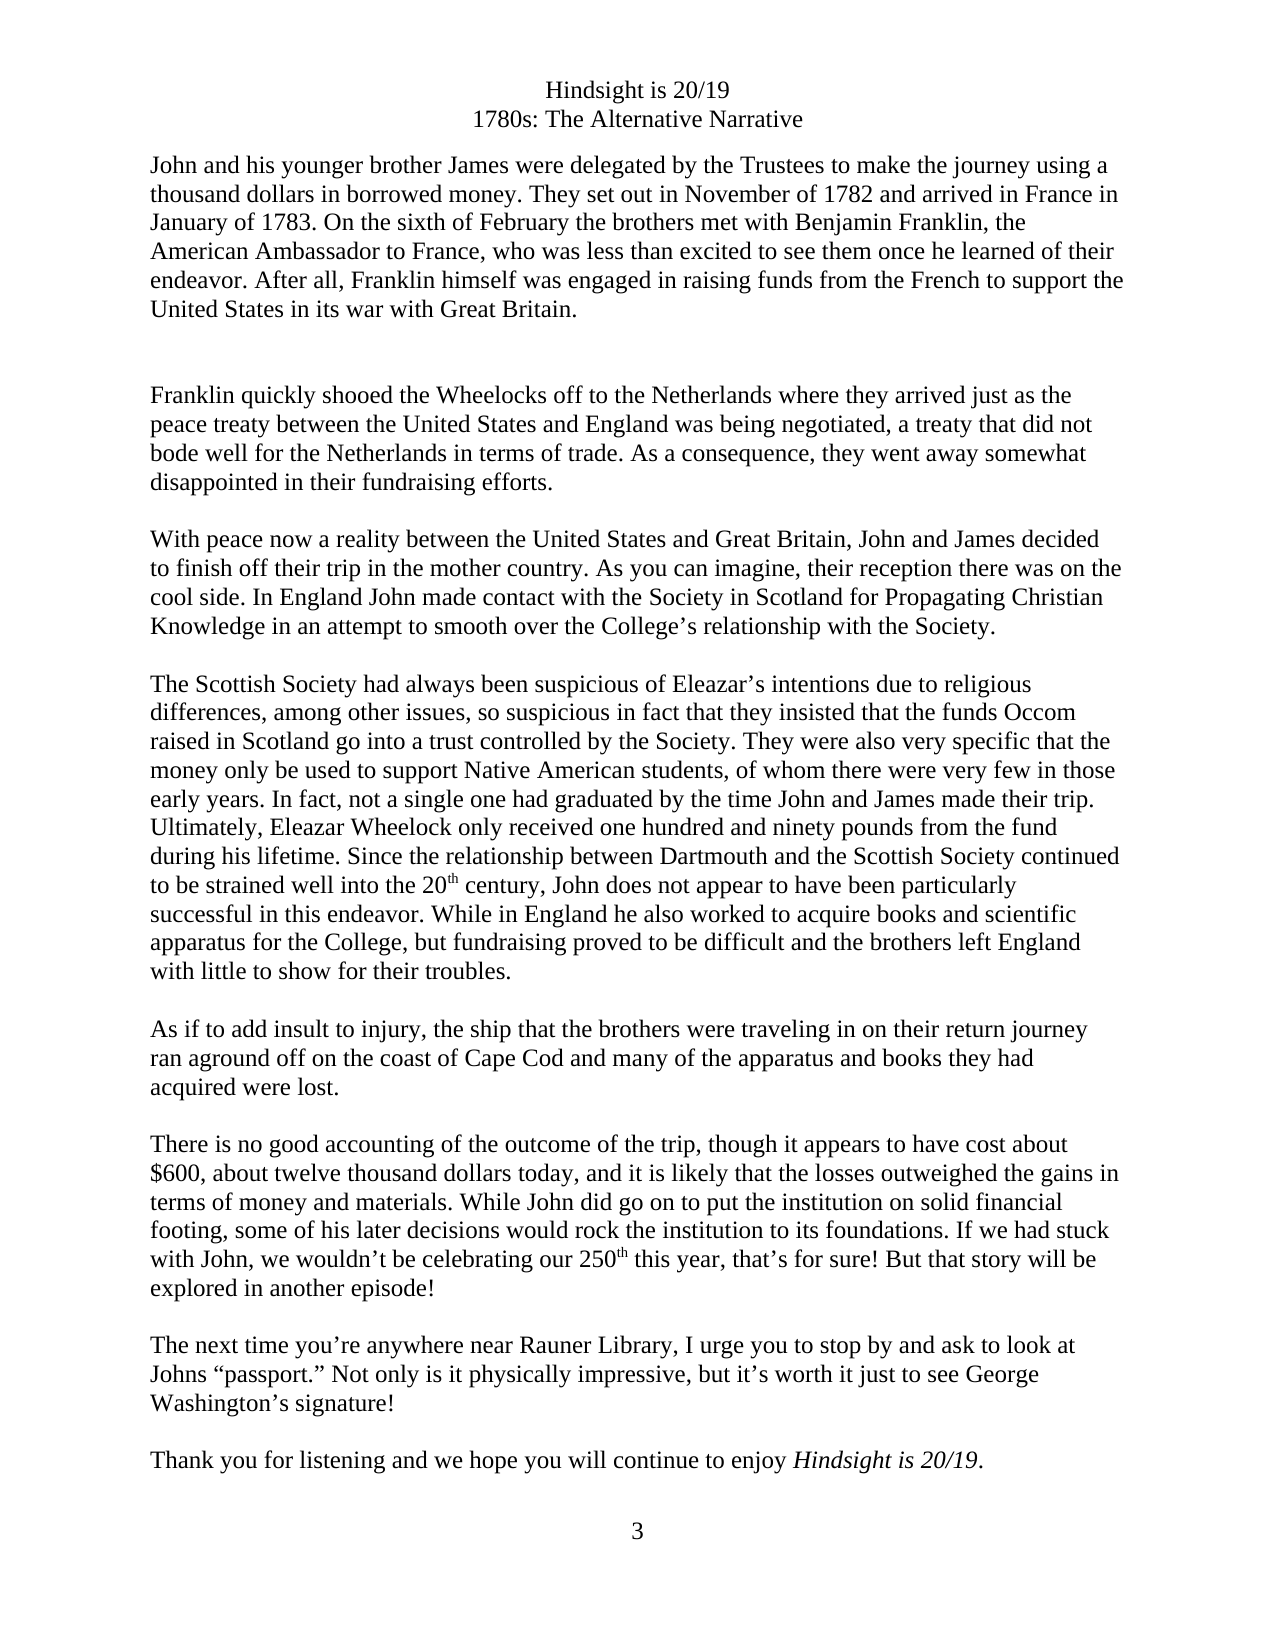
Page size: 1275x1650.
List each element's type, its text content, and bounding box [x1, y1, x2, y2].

text There is no good accounting of the outcome of the trip, though it appears to have cost about $600, about twelve thousand dollars today, and it is likely that the losses outweighed the gains in terms of money and materials. While John did go on to put the institution on solid financial footing, some of his later decisions would rock the institution to its foundations. If we had stuck with John, we wouldn’t be celebrating our 250th this year, that’s for sure! But that story will be explored in another episode! [150, 1129, 1125, 1302]
text Franklin quickly shooed the Wheelocks off to the Netherlands where they arrived just as the peace treaty between the United States and England was being negotiated, a treaty that did not bode well for the Netherlands in terms of trade. As a consequence, they went away somewhat disappointed in their fundraising efforts. [150, 380, 1125, 495]
text The Scottish Society had always been suspicious of Eleazar’s intentions due to religious differences, among other issues, so suspicious in fact that they insisted that the funds Occom raised in Scotland go into a trust controlled by the Society. They were also very specific that the money only be used to support Native American students, of whom there were very few in those early years. In fact, not a single one had graduated by the time John and James made their trip. Ultimately, Eleazar Wheelock only received one hundred and ninety pounds from the fund during his lifetime. Since the relationship between Dartmouth and the Scottish Society continued to be strained well into the 20th century, John does not appear to have been particularly successful in this endeavor. While in England he also worked to acquire books and scientific apparatus for the College, but fundraising proved to be difficult and the brothers left England with little to show for their troubles. [150, 669, 1125, 985]
text John and his younger brother James were delegated by the Trustees to make the journey using a thousand dollars in borrowed money. They set out in November of 1782 and arrived in France in January of 1783. On the sixth of February the brothers met with Benjamin Franklin, the American Ambassador to France, who was less than excited to see them once he learned of their endeavor. After all, Franklin himself was engaged in raising funds from the French to support the United States in its war with Great Britain. [150, 150, 1125, 322]
text As if to add insult to injury, the ship that the brothers were traveling in on their return journey ran aground off on the coast of Cape Cod and many of the apparatus and books they had acquired were lost. [150, 1014, 1125, 1100]
text The next time you’re anywhere near Rauner Library, I urge you to stop by and ask to look at Johns “passport.” Not only is it physically impressive, but it’s worth it just to see George Washington’s signature! [150, 1330, 1125, 1417]
text Thank you for listening and we hope you will continue to enjoy Hindsight is 20/19. [150, 1445, 1125, 1474]
text With peace now a reality between the United States and Great Britain, John and James decided to finish off their trip in the mother country. As you can imagine, their reception there was on the cool side. In England John made contact with the Society in Scotland for Propagating Christian Knowledge in an attempt to smooth over the College’s relationship with the Society. [150, 524, 1125, 639]
